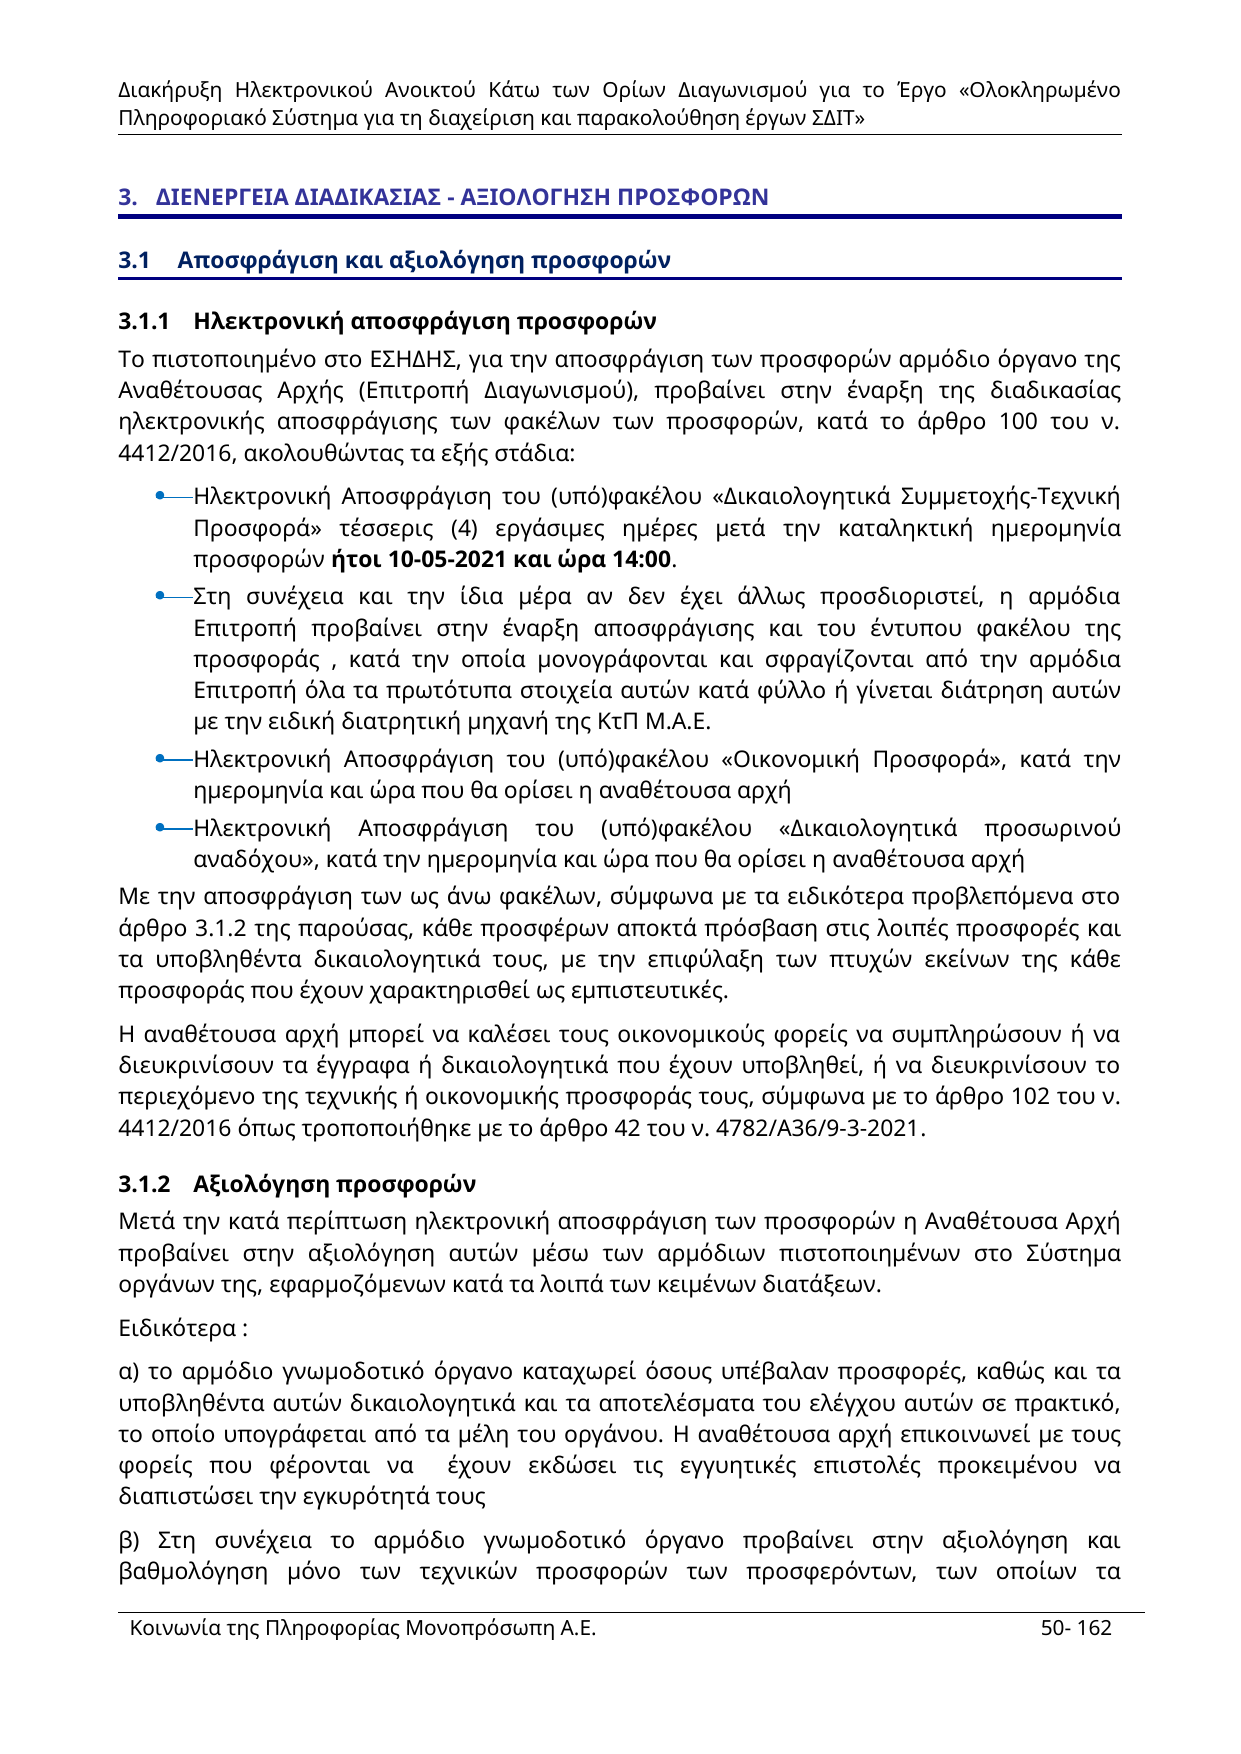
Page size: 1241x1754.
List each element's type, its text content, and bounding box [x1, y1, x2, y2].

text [118, 1524, 1122, 1587]
subtitle Αξιολόγηση προσφορών [118, 1168, 1122, 1199]
text Η αναθέτουσα αρχή μπορεί να καλέσει τους οικονομικούς φορείς να συμπληρώσουν ή να διευκρινίσουν τα έγγραφα ή δικαιολογητικά που έχουν υποβληθεί, ή να διευκρινίσουν το περιεχόμενο της τεχνικής ή οικονομικής προσφοράς τους, σύμφωνα με το άρθρο 102 του ν. 4412/2016 όπως τροποποιήθηκε με το άρθρο 42 του ν. 4782/Α36/9-3-2021. [118, 1018, 1122, 1143]
subtitle ΔΙΕΝΕΡΓΕΙΑ ΔΙΑΔΙΚΑΣΙΑΣ - ΑΞΙΟΛΟΓΗΣΗ ΠΡΟΣΦΟΡΩΝ [118, 181, 1122, 214]
text Το πιστοποιημένο στο ΕΣΗΔΗΣ, για την αποσφράγιση των προσφορών αρμόδιο όργανο της Αναθέτουσας Αρχής (Επιτροπή Διαγωνισμού), προβαίνει στην έναρξη της διαδικασίας ηλεκτρονικής αποσφράγισης των φακέλων των προσφορών, κατά το άρθρο 100 του ν. 4412/2016, ακολουθώντας τα εξής στάδια: [118, 343, 1122, 468]
subtitle Αποσφράγιση και αξιολόγηση προσφορών [118, 244, 1122, 277]
list Ηλεκτρονική Αποσφράγιση του (υπό)φακέλου «Δικαιολογητικά Συμμετοχής-Τεχνική Προσφορά» τέσσερις (4) εργάσιμες ημέρες μετά την καταληκτική ημερομηνία προσφορών ήτοι 10-05-2021 και ώρα 14:00. [156, 480, 1122, 574]
text Ειδικότερα : [118, 1312, 1122, 1343]
list Ηλεκτρονική Αποσφράγιση του (υπό)φακέλου «Δικαιολογητικά προσωρινού αναδόχου», κατά την ημερομηνία και ώρα που θα ορίσει η αναθέτουσα αρχή [156, 812, 1122, 874]
list Στη συνέχεια και την ίδια μέρα αν δεν έχει άλλως προσδιοριστεί, η αρμόδια Επιτροπή προβαίνει στην έναρξη αποσφράγισης και του έντυπου φακέλου της προσφοράς , κατά την οποία μονογράφονται και σφραγίζονται από την αρμόδια Επιτροπή όλα τα πρωτότυπα στοιχεία αυτών κατά φύλλο ή γίνεται διάτρηση αυτών με την ειδική διατρητική μηχανή της ΚτΠ Μ.Α.Ε. [156, 580, 1122, 737]
subtitle Ηλεκτρονική αποσφράγιση προσφορών [118, 305, 1122, 337]
text α) το αρμόδιο γνωμοδοτικό όργανο καταχωρεί όσους υπέβαλαν προσφορές, καθώς και τα υποβληθέντα αυτών δικαιολογητικά και τα αποτελέσματα του ελέγχου αυτών σε πρακτικό, το οποίο υπογράφεται από τα μέλη του οργάνου. Η αναθέτουσα αρχή επικοινωνεί με τους φορείς που φέρονται να έχουν εκδώσει τις εγγυητικές επιστολές προκειμένου να διαπιστώσει την εγκυρότητά τους [118, 1355, 1122, 1512]
text Μετά την κατά περίπτωση ηλεκτρονική αποσφράγιση των προσφορών η Αναθέτουσα Αρχή προβαίνει στην αξιολόγηση αυτών μέσω των αρμόδιων πιστοποιημένων στο Σύστημα οργάνων της, εφαρμοζόμενων κατά τα λοιπά των κειμένων διατάξεων. [118, 1205, 1122, 1299]
list Ηλεκτρονική Αποσφράγιση του (υπό)φακέλου «Οικονομική Προσφορά», κατά την ημερομηνία και ώρα που θα ορίσει η αναθέτουσα αρχή [156, 743, 1122, 805]
text Με την αποσφράγιση των ως άνω φακέλων, σύμφωνα με τα ειδικότερα προβλεπόμενα στο άρθρο 3.1.2 της παρούσας, κάθε προσφέρων αποκτά πρόσβαση στις λοιπές προσφορές και τα υποβληθέντα δικαιολογητικά τους, με την επιφύλαξη των πτυχών εκείνων της κάθε προσφοράς που έχουν χαρακτηρισθεί ως εμπιστευτικές. [118, 880, 1122, 1005]
